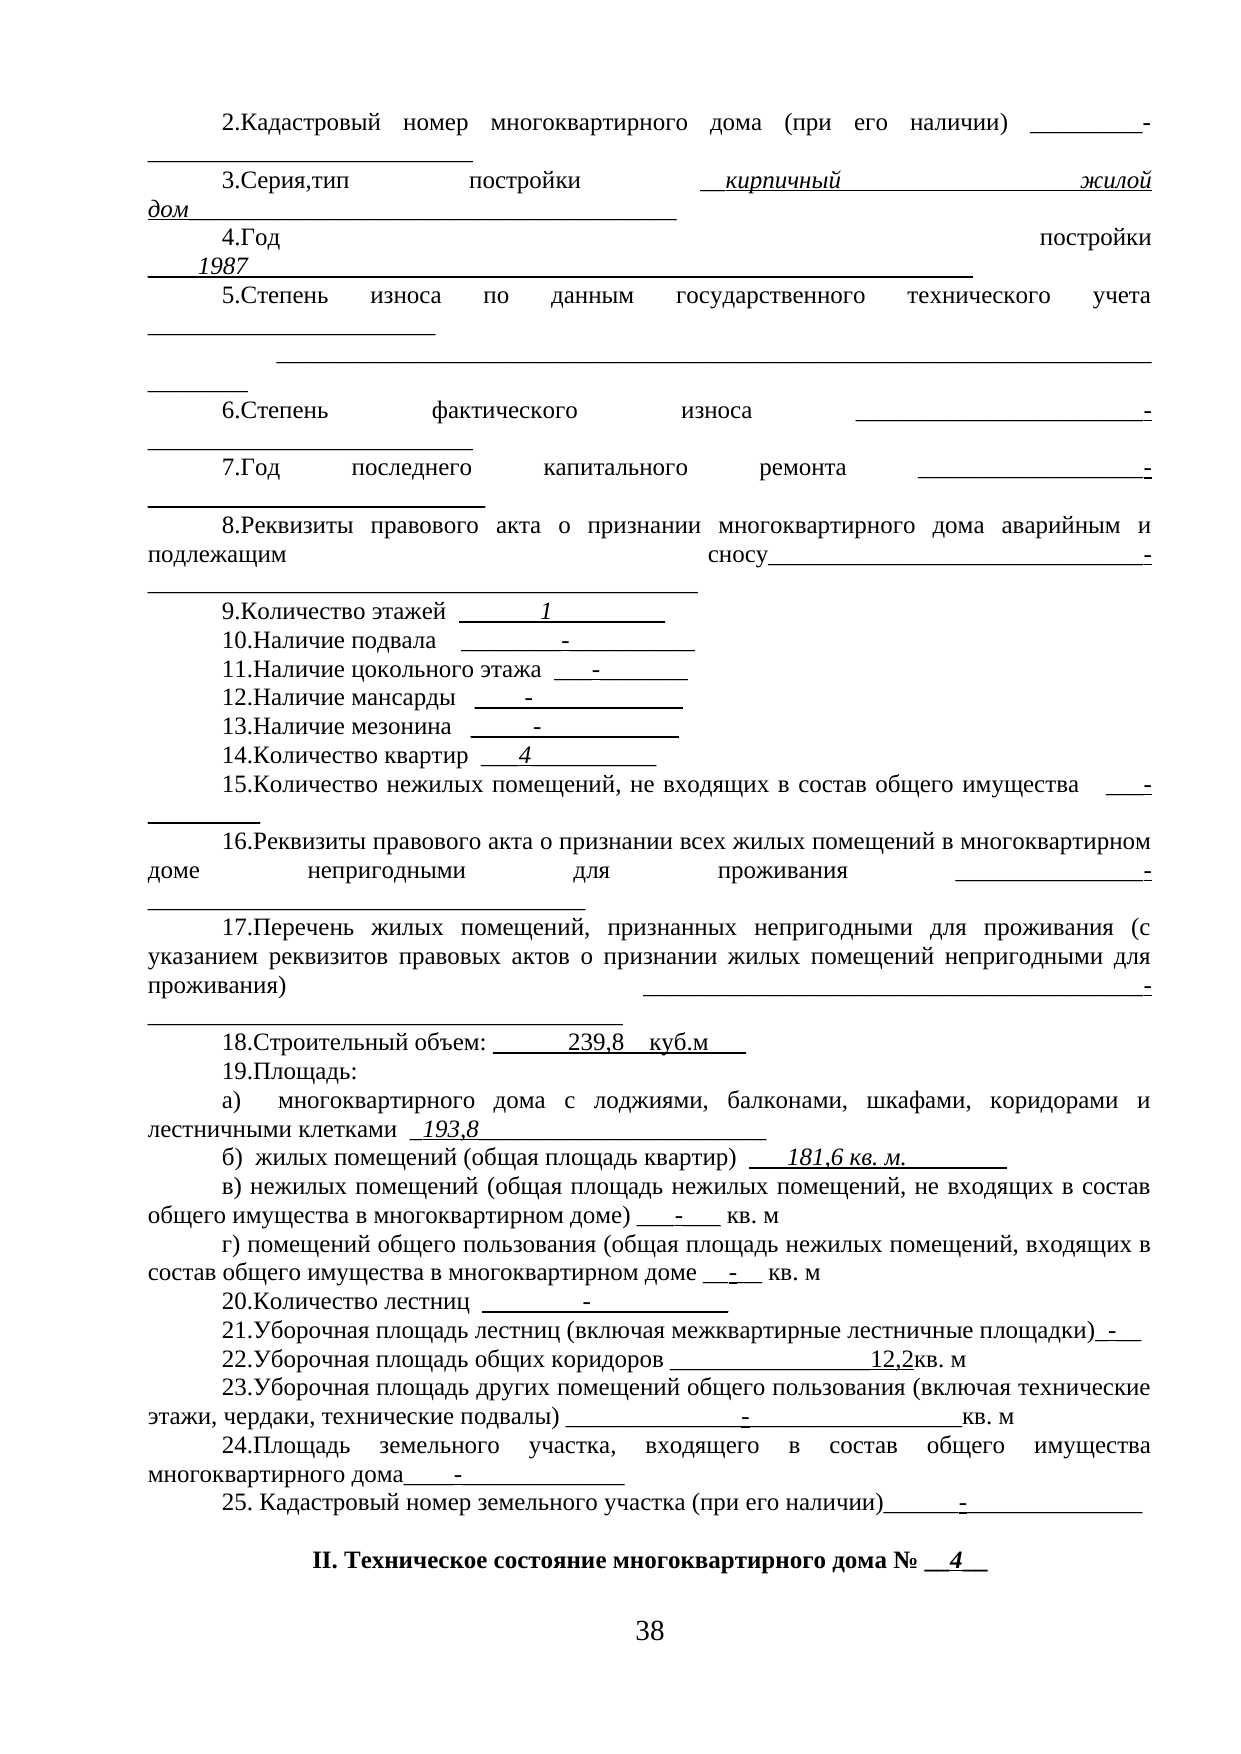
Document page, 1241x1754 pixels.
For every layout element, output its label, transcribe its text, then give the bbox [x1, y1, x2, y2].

text 6.Степень фактического износа _______________________-__________________________ [148, 395, 1152, 452]
text г) помещений общего пользования (общая площадь нежилых помещений, входящих в состав общего имущества в многоквартирном доме __-__ кв. м [148, 1229, 1152, 1286]
text а) многоквартирного дома с лоджиями, балконами, шкафами, коридорами и лестничными клетками _193,8_______________________ [148, 1085, 1152, 1142]
text 25. Кадастровый номер земельного участка (при его наличии)______-______________ [148, 1487, 1152, 1516]
text 7.Год последнего капитального ремонта __________________-___________________________ [148, 452, 1152, 510]
text II. Техническое состояние многоквартирного дома № __4__ [148, 1545, 1152, 1574]
text 17.Перечень жилых помещений, признанных непригодными для проживания (с указанием реквизитов правовых актов о признании жилых помещений непригодными для проживания) ________________________________________-______________________________________ [148, 912, 1152, 1027]
text 9.Количество этажей ______1_________ [148, 596, 1152, 625]
text 3.Серия,тип постройки __кирпичный жилой дом_______________________________________ [148, 165, 1152, 222]
text 10.Наличие подвала ________-__________ [148, 625, 1152, 654]
text в) нежилых помещений (общая площадь нежилых помещений, не входящих в состав общего имущества в многоквартирном доме) ___-___ кв. м [148, 1171, 1152, 1229]
text 14.Количество квартир ___4__________ [148, 740, 1152, 769]
text 16.Реквизиты правового акта о признании всех жилых помещений в многоквартирном доме непригодными для проживания _______________-___________________________________ [148, 826, 1152, 912]
text 19.Площадь: [148, 1056, 1152, 1085]
text 18.Строительный объем: ______239,8__куб.м___ [148, 1027, 1152, 1056]
text 15.Количество нежилых помещений, не входящих в состав общего имущества ___-_________ [148, 769, 1152, 826]
text 21.Уборочная площадь лестниц (включая межквартирные лестничные площадки)_-__ [148, 1315, 1152, 1344]
text б) жилых помещений (общая площадь квартир) ___181,6 кв. м.________ [148, 1142, 1152, 1171]
text 13.Наличие мезонина _____-___________ [148, 711, 1152, 740]
text 11.Наличие цокольного этажа ___-_______ [148, 654, 1152, 682]
text 2.Кадастровый номер многоквартирного дома (при его наличии) _________-__________________________ [148, 107, 1152, 165]
text 23.Уборочная площадь других помещений общего пользования (включая технические этажи, чердаки, технические подвалы) ______________-_________________кв. м [148, 1372, 1152, 1430]
text ______________________________________________________________________________ [148, 337, 1152, 395]
text 24.Площадь земельного участка, входящего в состав общего имущества многоквартирного дома____-_____________ [148, 1430, 1152, 1487]
text 22.Уборочная площадь общих коридоров ________________12,2кв. м [148, 1344, 1152, 1372]
text 20.Количество лестниц ________-___________ [148, 1286, 1152, 1315]
text 8.Реквизиты правового акта о признании многоквартирного дома аварийным и подлежащим сносу______________________________-____________________________________________ [148, 510, 1152, 596]
text 5.Степень износа по данным государственного технического учета _______________________ [148, 280, 1152, 337]
text 4.Год постройки ____1987__________________________________________________________ [148, 222, 1152, 280]
text 12.Наличие мансарды ____-____________ [148, 682, 1152, 711]
